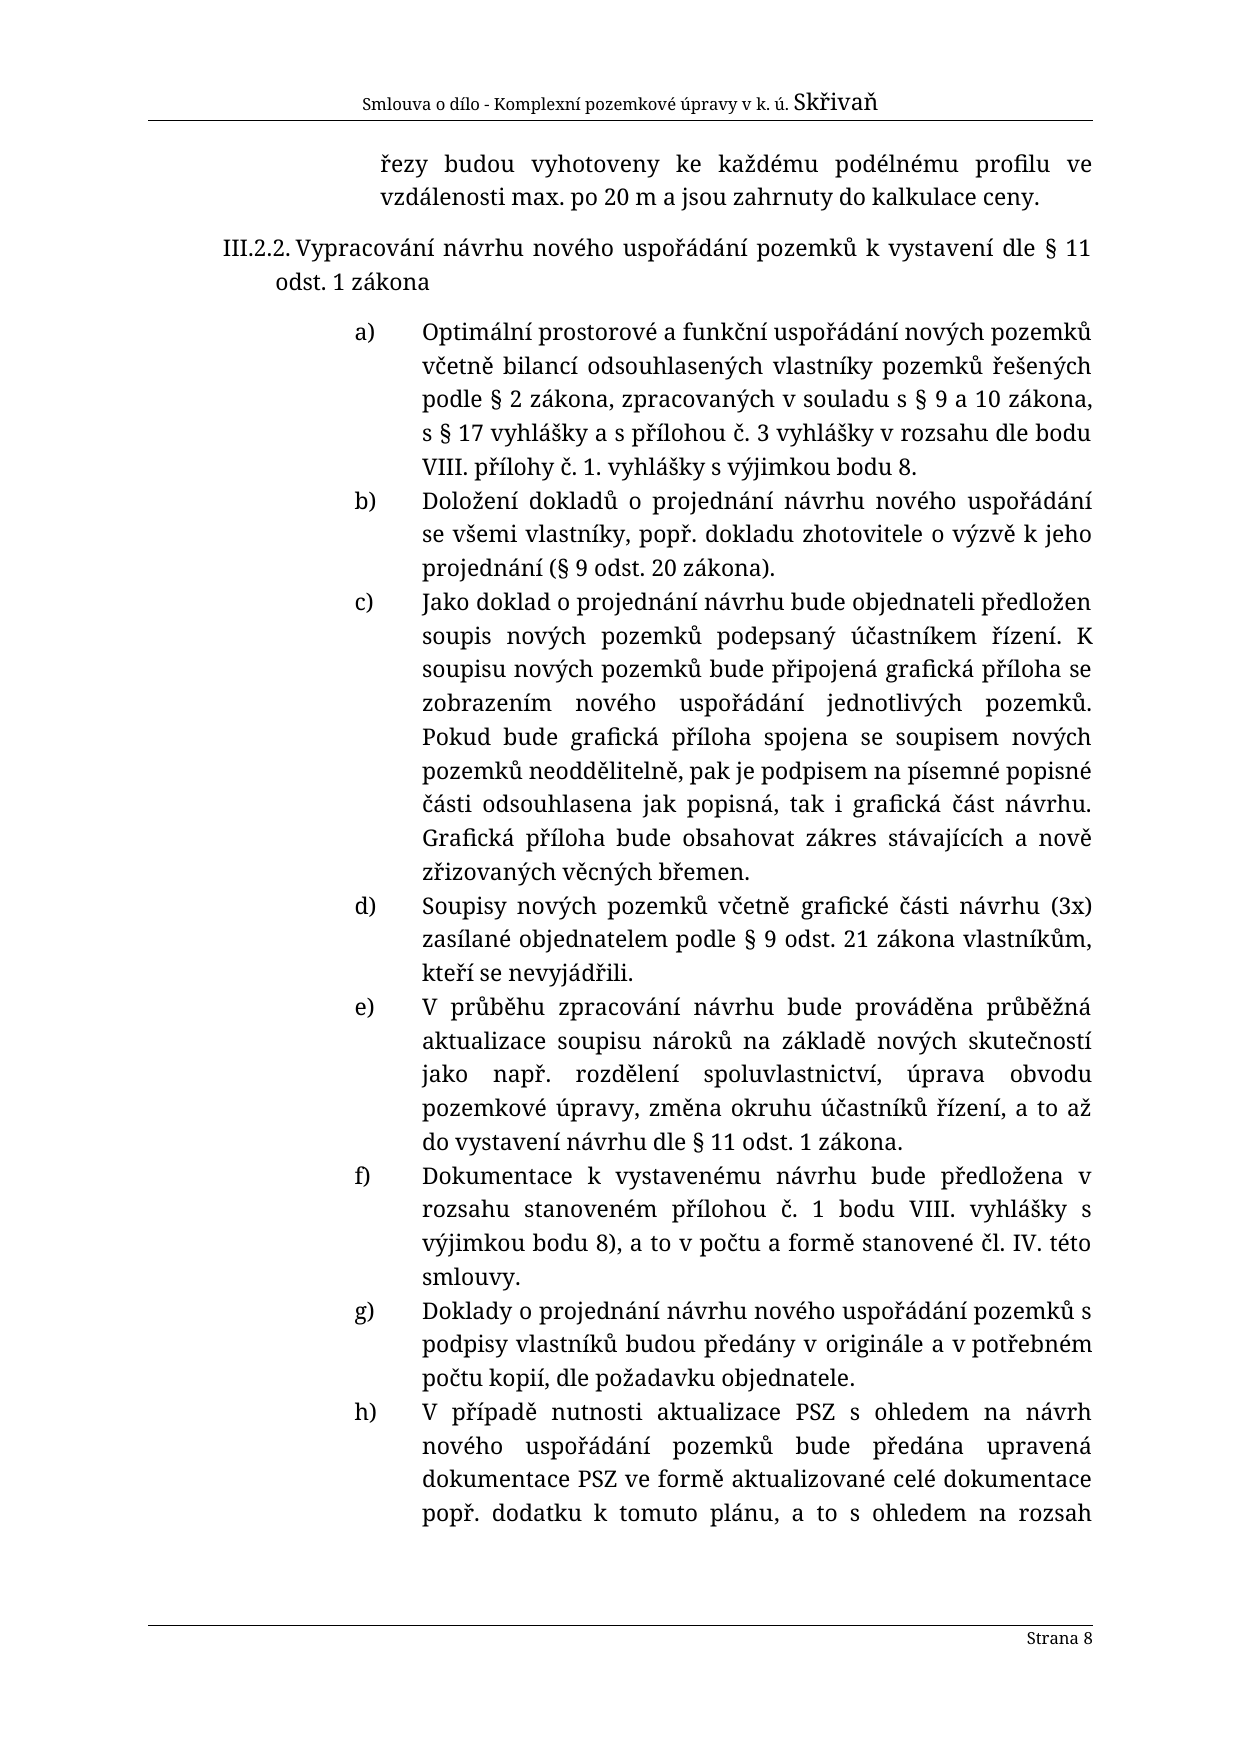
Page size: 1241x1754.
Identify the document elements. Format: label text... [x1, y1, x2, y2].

text V průběhu zpracování návrhu bude prováděna průběžná aktualizace soupisu nároků na základě nových skutečností jako např. rozdělení spoluvlastnictví, úprava obvodu pozemkové úpravy, změna okruhu účastníků řízení, a to až do vystavení návrhu dle § 11 odst. 1 zákona. [354, 991, 1093, 1157]
text Optimální prostorové a funkční uspořádání nových pozemků včetně bilancí odsouhlasených vlastníky pozemků řešených podle § 2 zákona, zpracovaných v souladu s § 9 a 10 zákona, s § 17 vyhlášky a s přílohou č. 3 vyhlášky v rozsahu dle bodu VIII. přílohy č. 1. vyhlášky s výjimkou bodu 8. [354, 316, 1093, 482]
text Dokumentace k vystavenému návrhu bude předložena v rozsahu stanoveném přílohou č. 1 bodu VIII. vyhlášky s výjimkou bodu 8), a to v počtu a formě stanovené čl. IV. této smlouvy. [354, 1160, 1093, 1292]
text Jako doklad o projednání návrhu bude objednateli předložen soupis nových pozemků podepsaný účastníkem řízení. K soupisu nových pozemků bude připojená grafická příloha se zobrazením nového uspořádání jednotlivých pozemků. Pokud bude grafická příloha spojena se soupisem nových pozemků neoddělitelně, pak je podpisem na písemné popisné části odsouhlasena jak popisná, tak i grafická část návrhu. Grafická příloha bude obsahovat zákres stávajících a nově zřizovaných věcných břemen. [354, 586, 1093, 887]
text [298, 148, 1093, 213]
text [354, 1396, 1093, 1528]
text Vypracování návrhu nového uspořádání pozemků k vystavení dle § 11 odst. 1 zákona [223, 232, 1093, 297]
text Soupisy nových pozemků včetně grafické části návrhu (3x) zasílané objednatelem podle § 9 odst. 21 zákona vlastníkům, kteří se nevyjádřili. [354, 890, 1093, 988]
text Doklady o projednání návrhu nového uspořádání pozemků s podpisy vlastníků budou předány v originále a v potřebném počtu kopií, dle požadavku objednatele. [354, 1295, 1093, 1393]
text Doložení dokladů o projednání návrhu nového uspořádání se všemi vlastníky, popř. dokladu zhotovitele o výzvě k jeho projednání (§ 9 odst. 20 zákona). [354, 485, 1093, 583]
